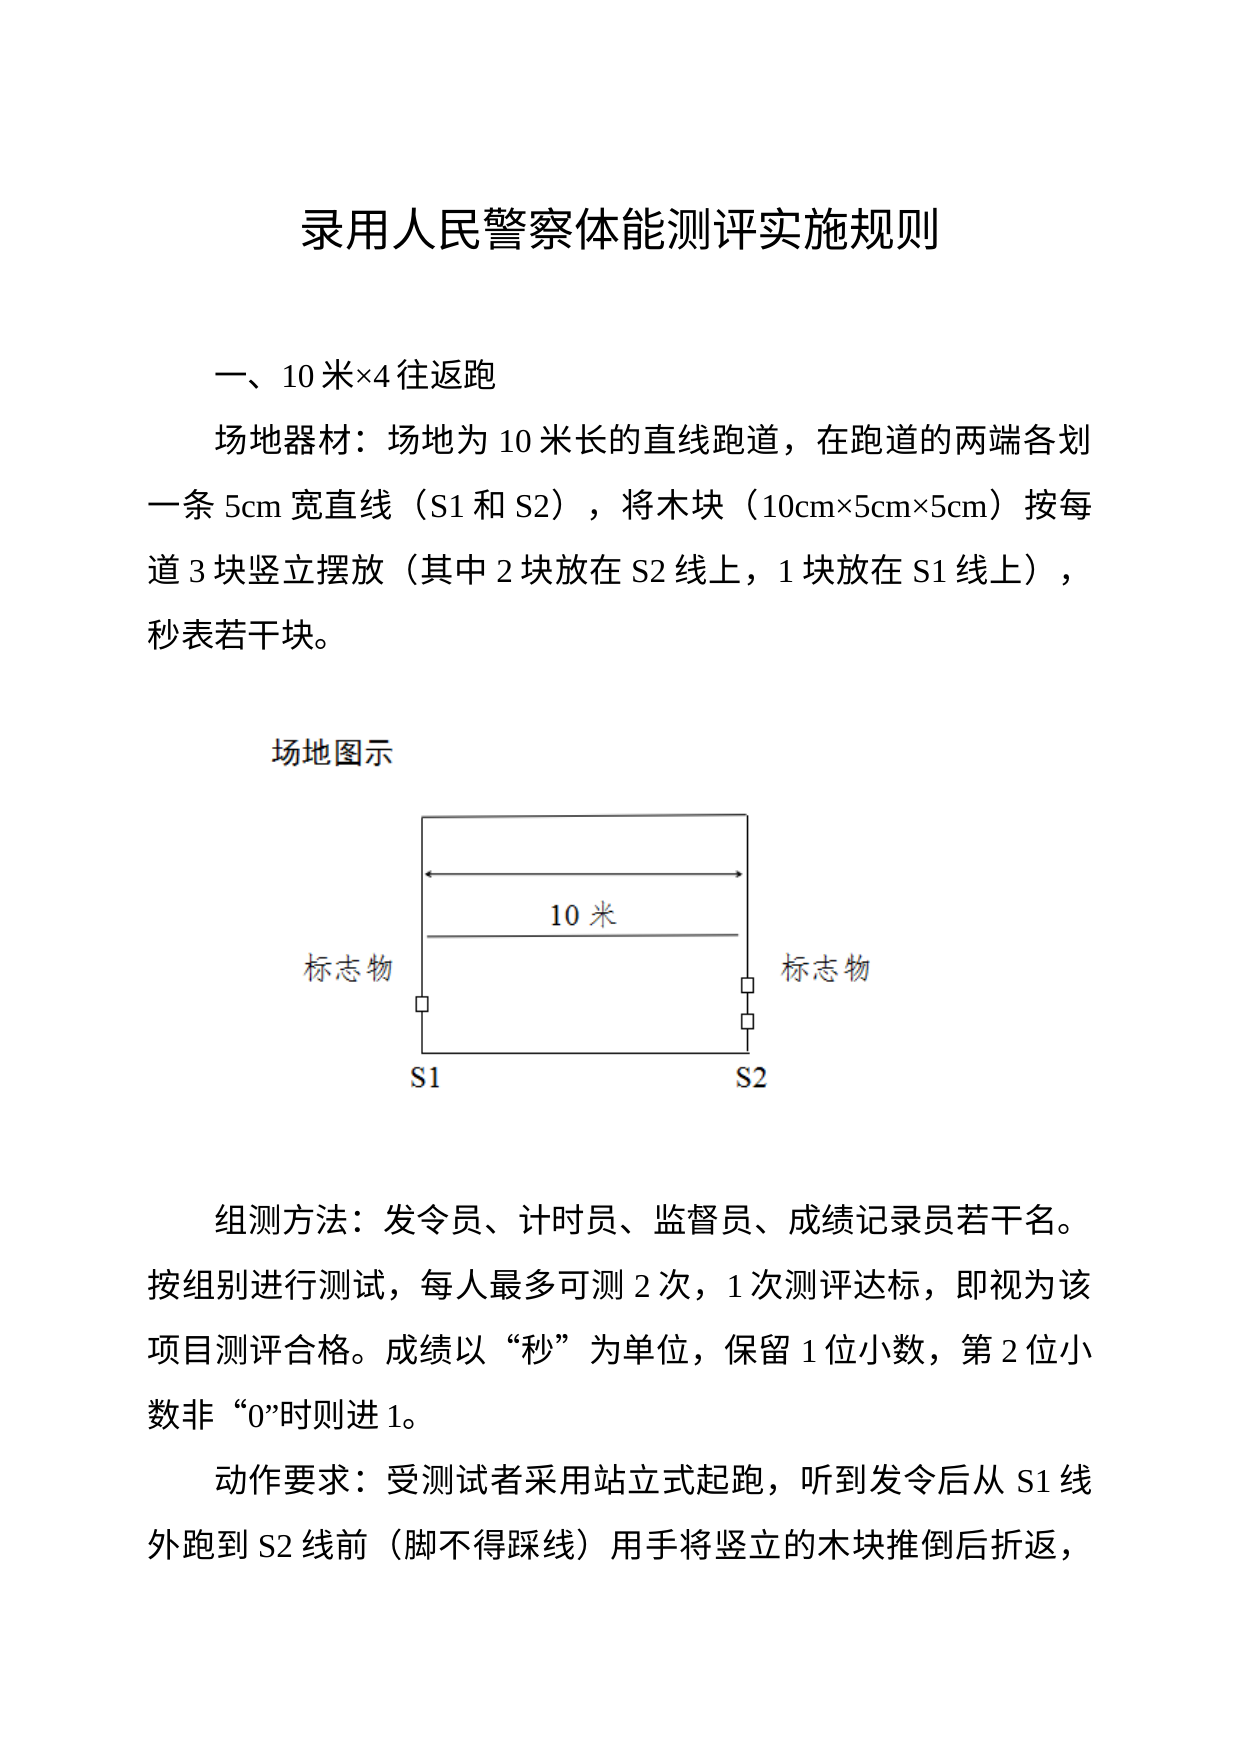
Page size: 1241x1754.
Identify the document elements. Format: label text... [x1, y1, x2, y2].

text 录用人民警察体能测评实施规则 [148, 178, 1093, 276]
text 场地器材：场地为10米长的直线跑道，在跑道的两端各划一条5cm宽直线（S1和S2），将木块（10cm×5cm×5cm）按每道3块竖立摆放（其中2块放在S2线上，1块放在S1线上），秒表若干块。 [148, 406, 1093, 666]
text 一、10米×4往返跑 [148, 341, 1093, 406]
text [148, 1446, 1093, 1576]
text 组测方法：发令员、计时员、监督员、成绩记录员若干名。按组别进行测试，每人最多可测2次，1次测评达标，即视为该项目测评合格。成绩以“秒”为单位，保留1位小数，第2位小数非“0”时则进1。 [148, 1186, 1093, 1446]
picture [245, 720, 925, 1102]
